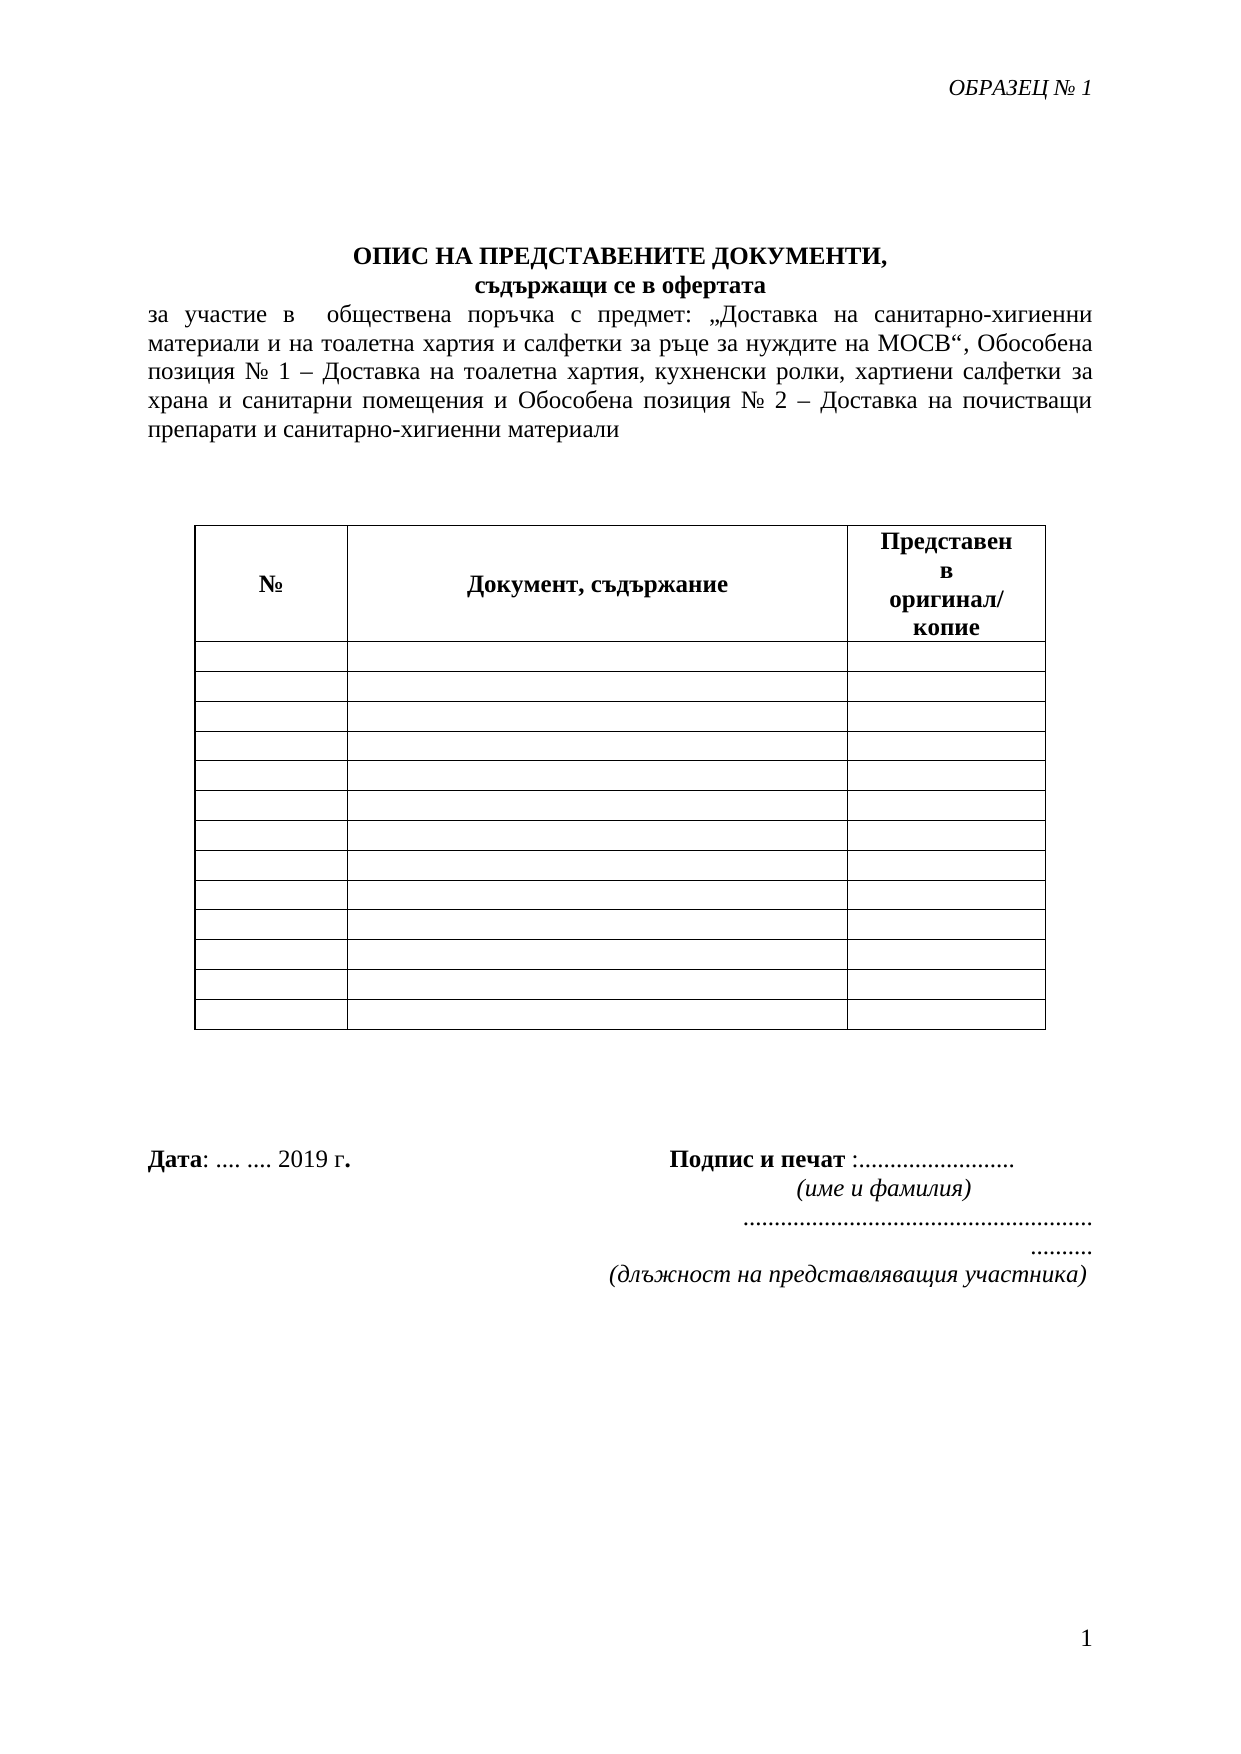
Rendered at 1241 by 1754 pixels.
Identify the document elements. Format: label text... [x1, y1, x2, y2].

table_cell [196, 702, 347, 731]
table_cell [848, 910, 1045, 939]
table_cell [348, 672, 847, 701]
table_header № [196, 526, 347, 641]
table_cell [196, 732, 347, 760]
table_cell [196, 761, 347, 790]
table_cell [348, 642, 847, 671]
table_cell [348, 881, 847, 909]
table_cell [196, 1000, 347, 1028]
table_cell [196, 791, 347, 820]
table_cell [848, 821, 1045, 850]
table_cell [848, 940, 1045, 969]
table_cell [848, 672, 1045, 701]
table_cell [848, 761, 1045, 790]
table_cell [196, 940, 347, 969]
table_cell [848, 881, 1045, 909]
text за участие в обществена поръчка с предмет: „Доставка на санитарно-хигиенни материали и на тоалетна хартия и салфетки за ръце за нуждите на МОСВ“, Обособена позиция № 1 – Доставка на тоалетна хартия, кухненски ролки, хартиени салфетки за храна и санитарни помещения и Обособена позиция № 2 – Доставка на почистващи препарати и санитарно-хигиенни материали [148, 299, 1093, 443]
table_cell [348, 940, 847, 969]
table_cell [196, 881, 347, 909]
table_cell [348, 821, 847, 850]
table_cell [348, 702, 847, 731]
table_cell [348, 910, 847, 939]
table_header Документ, съдържание [348, 526, 847, 641]
table_cell [848, 642, 1045, 671]
table_cell [348, 732, 847, 760]
table_cell [196, 821, 347, 850]
table_cell [848, 851, 1045, 879]
table_cell [848, 732, 1045, 760]
text ОПИС НА ПРЕДСТАВЕНИТЕ ДОКУМЕНТИ, [148, 241, 1093, 270]
table_cell [848, 970, 1045, 999]
text съдържащи се в офертата [148, 270, 1093, 299]
table_cell [848, 702, 1045, 731]
table_cell [848, 1000, 1045, 1028]
text (име и фамилия) [148, 1173, 1093, 1202]
table_cell [196, 910, 347, 939]
table_cell [848, 791, 1045, 820]
table_cell [348, 851, 847, 879]
text .................................................................. [148, 1202, 1093, 1259]
table_cell [196, 851, 347, 879]
table_cell [348, 970, 847, 999]
table_cell [196, 970, 347, 999]
table_cell [348, 1000, 847, 1028]
table_cell [348, 761, 847, 790]
table_header Представен в оригинал/копие [848, 526, 1045, 641]
text (длъжност на представляващия участника) [148, 1259, 1093, 1288]
table_cell [196, 642, 347, 671]
text Дата: .... .... 2019 г. Подпис и печат :......................... [148, 1144, 1093, 1173]
table_cell [348, 791, 847, 820]
table_cell [196, 672, 347, 701]
